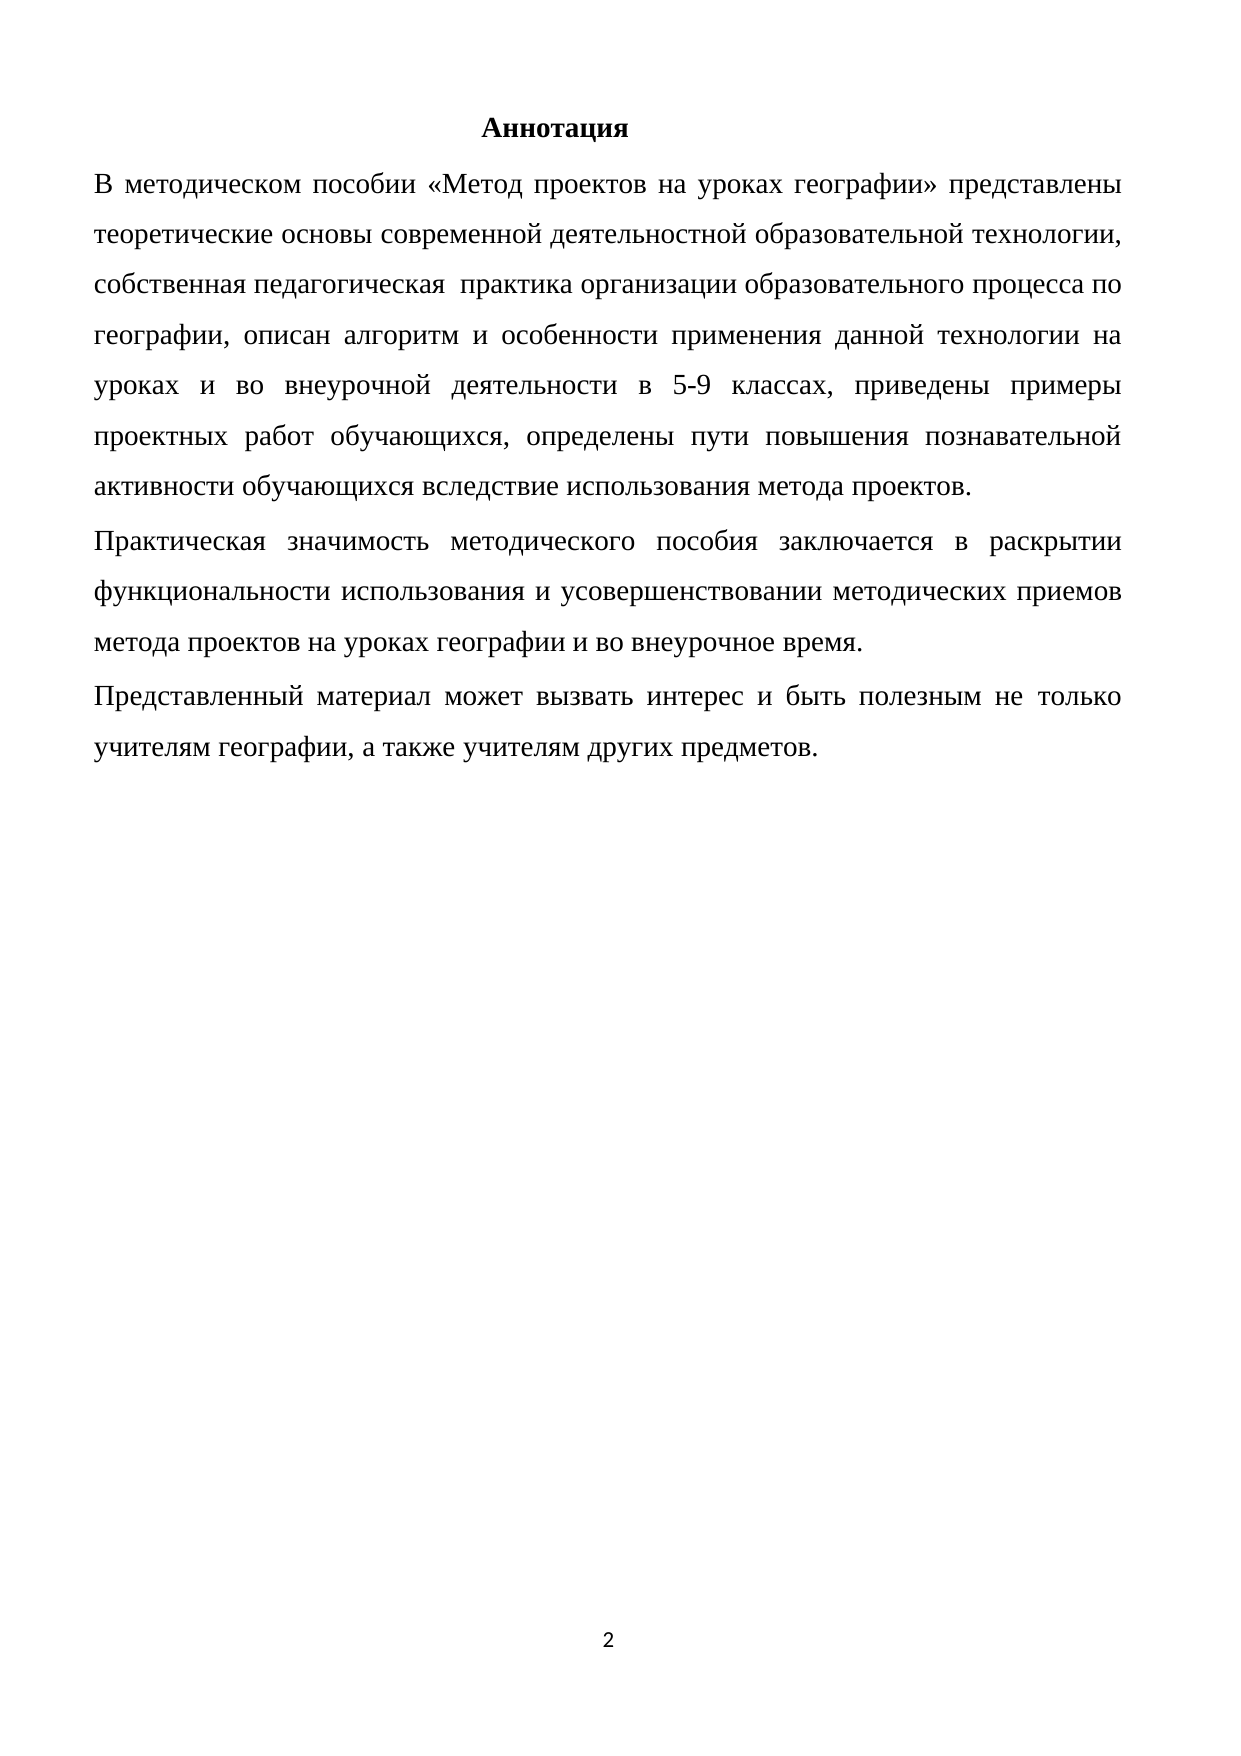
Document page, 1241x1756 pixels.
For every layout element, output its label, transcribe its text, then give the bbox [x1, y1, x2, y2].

text В методическом пособии «Метод проектов на уроках географии» представлены теоретические основы современной деятельностной образовательной технологии, собственная педагогическая практика организации образовательного процесса по географии, описан алгоритм и особенности применения данной технологии на уроках и во внеурочной деятельности в 5-9 классах, приведены примеры проектных работ обучающихся, определены пути повышения познавательной активности обучающихся вследствие использования метода проектов. [94, 166, 1122, 501]
text Аннотация [94, 110, 1016, 144]
text Представленный материал может вызвать интерес и быть полезным не только учителям географии, а также учителям других предметов. [94, 678, 1122, 762]
text Практическая значимость методического пособия заключается в раскрытии функциональности использования и усовершенствовании методических приемов метода проектов на уроках географии и во внеурочное время. [94, 523, 1122, 657]
